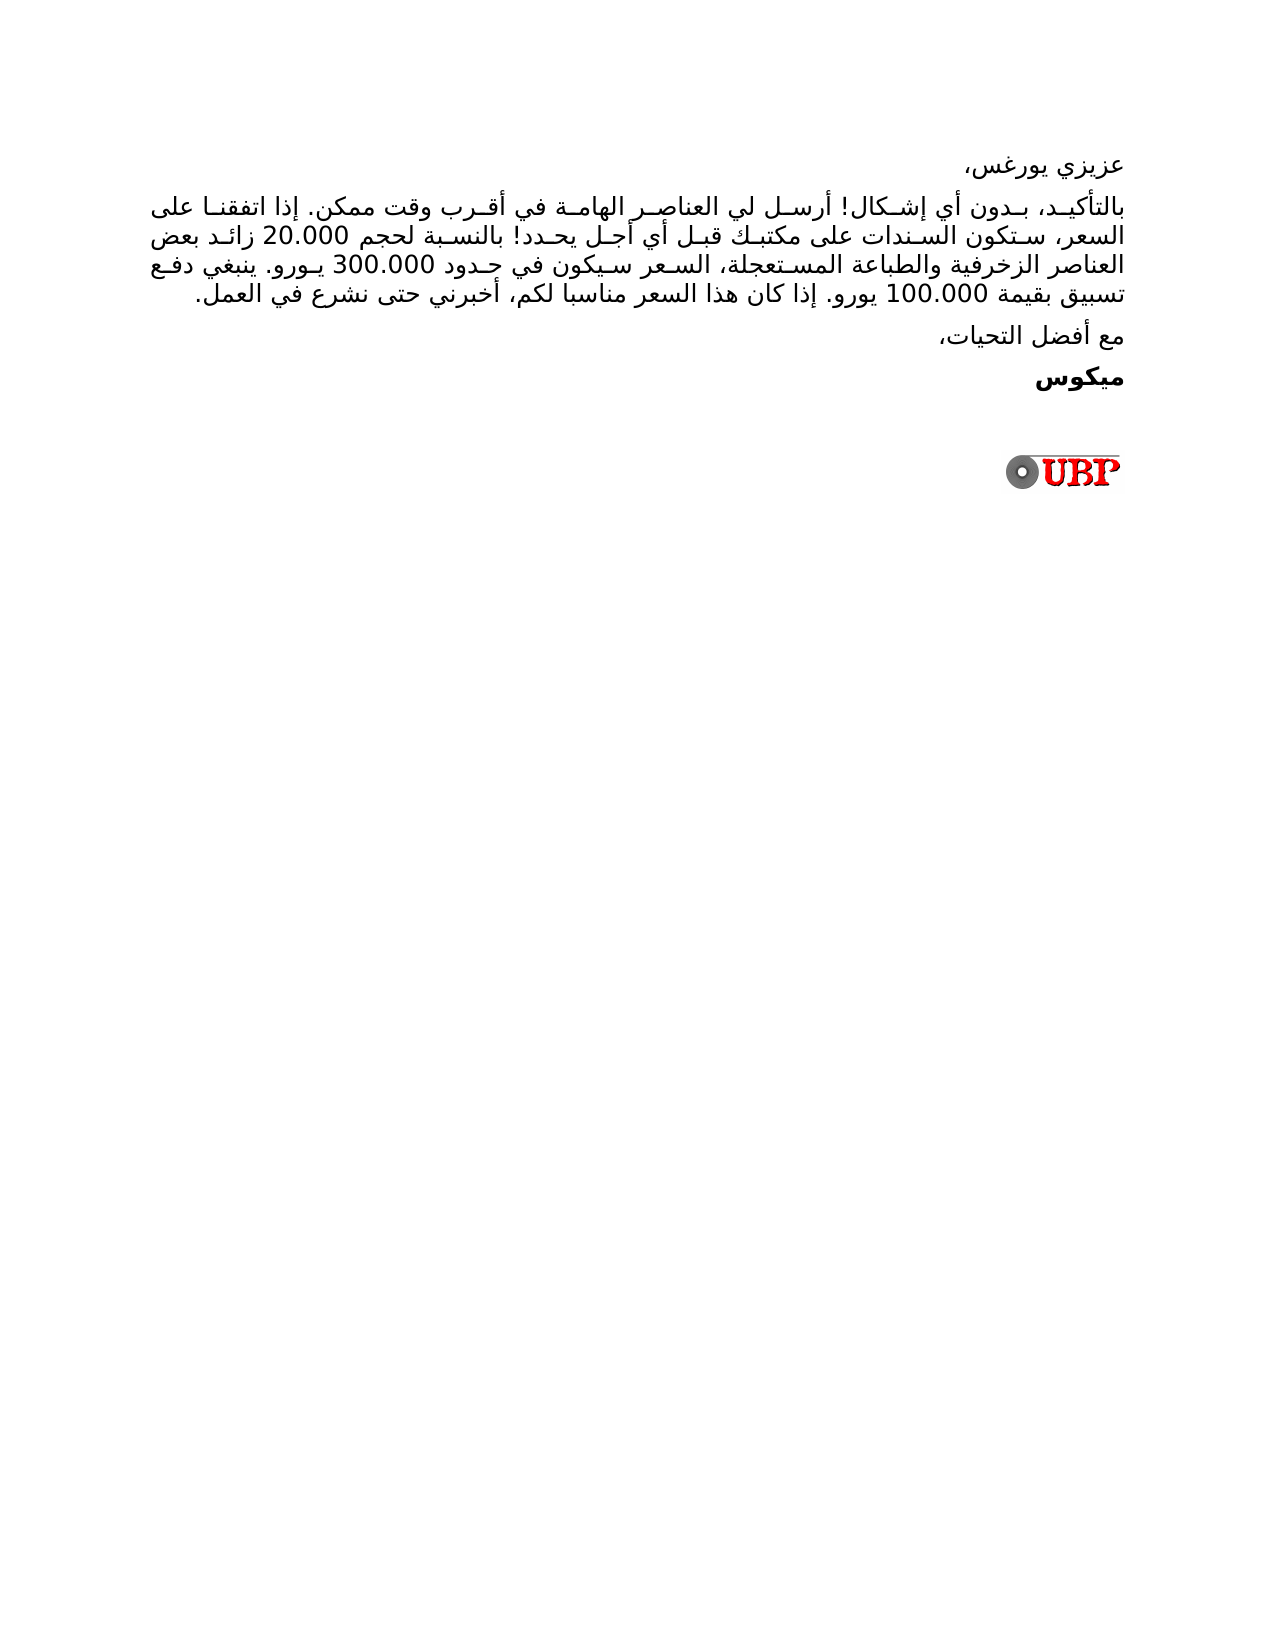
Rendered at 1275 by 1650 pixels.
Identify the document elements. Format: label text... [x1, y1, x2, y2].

text بالتأكيد، بدون أي إشكال! أرسل لي العناصر الهامة في أقرب وقت ممكن. إذا اتفقنا على السعر، ستكون السندات على مكتبك قبل أي أجل يحدد! بالنسبة لحجم 20.000 زائد بعض العناصر الزخرفية والطباعة المستعجلة، السعر سيكون في حدود 300.000 يورو. ينبغي دفع تسبيق بقيمة 100.000 يورو. إذا كان هذا السعر مناسبا لكم، أخبرني حتى نشرع في العمل. [150, 192, 1125, 308]
picture [1001, 450, 1125, 494]
text عزيزي يورغس، [150, 150, 1125, 179]
text مع أفضل التحيات، [150, 321, 1125, 350]
text ميكوس [150, 362, 1125, 392]
